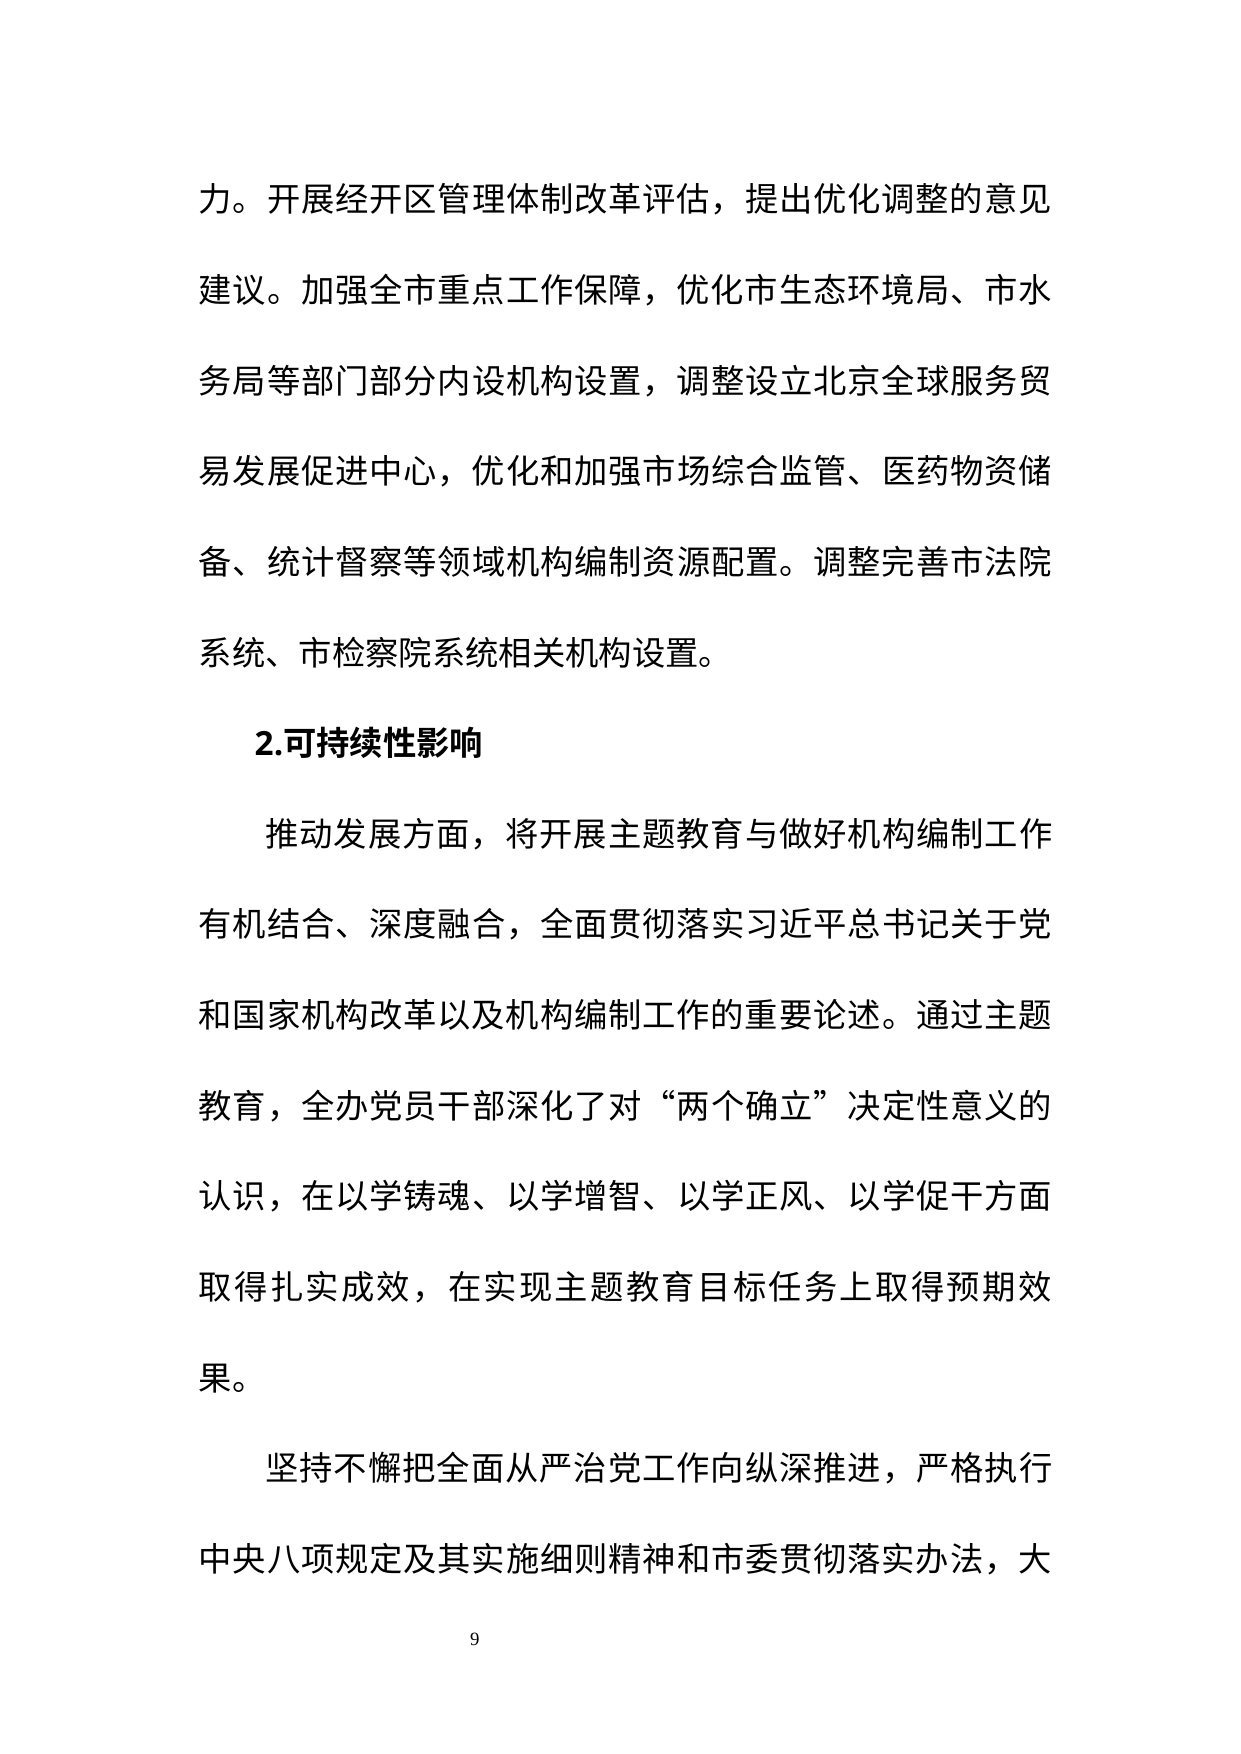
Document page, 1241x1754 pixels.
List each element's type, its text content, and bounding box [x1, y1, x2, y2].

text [198, 1421, 1053, 1602]
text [198, 152, 1053, 696]
text 2.可持续性影响 [187, 696, 1053, 786]
text 推动发展方面，将开展主题教育与做好机构编制工作有机结合、深度融合，全面贯彻落实习近平总书记关于党和国家机构改革以及机构编制工作的重要论述。通过主题教育，全办党员干部深化了对“两个确立”决定性意义的认识，在以学铸魂、以学增智、以学正风、以学促干方面取得扎实成效，在实现主题教育目标任务上取得预期效果。 [198, 786, 1053, 1421]
